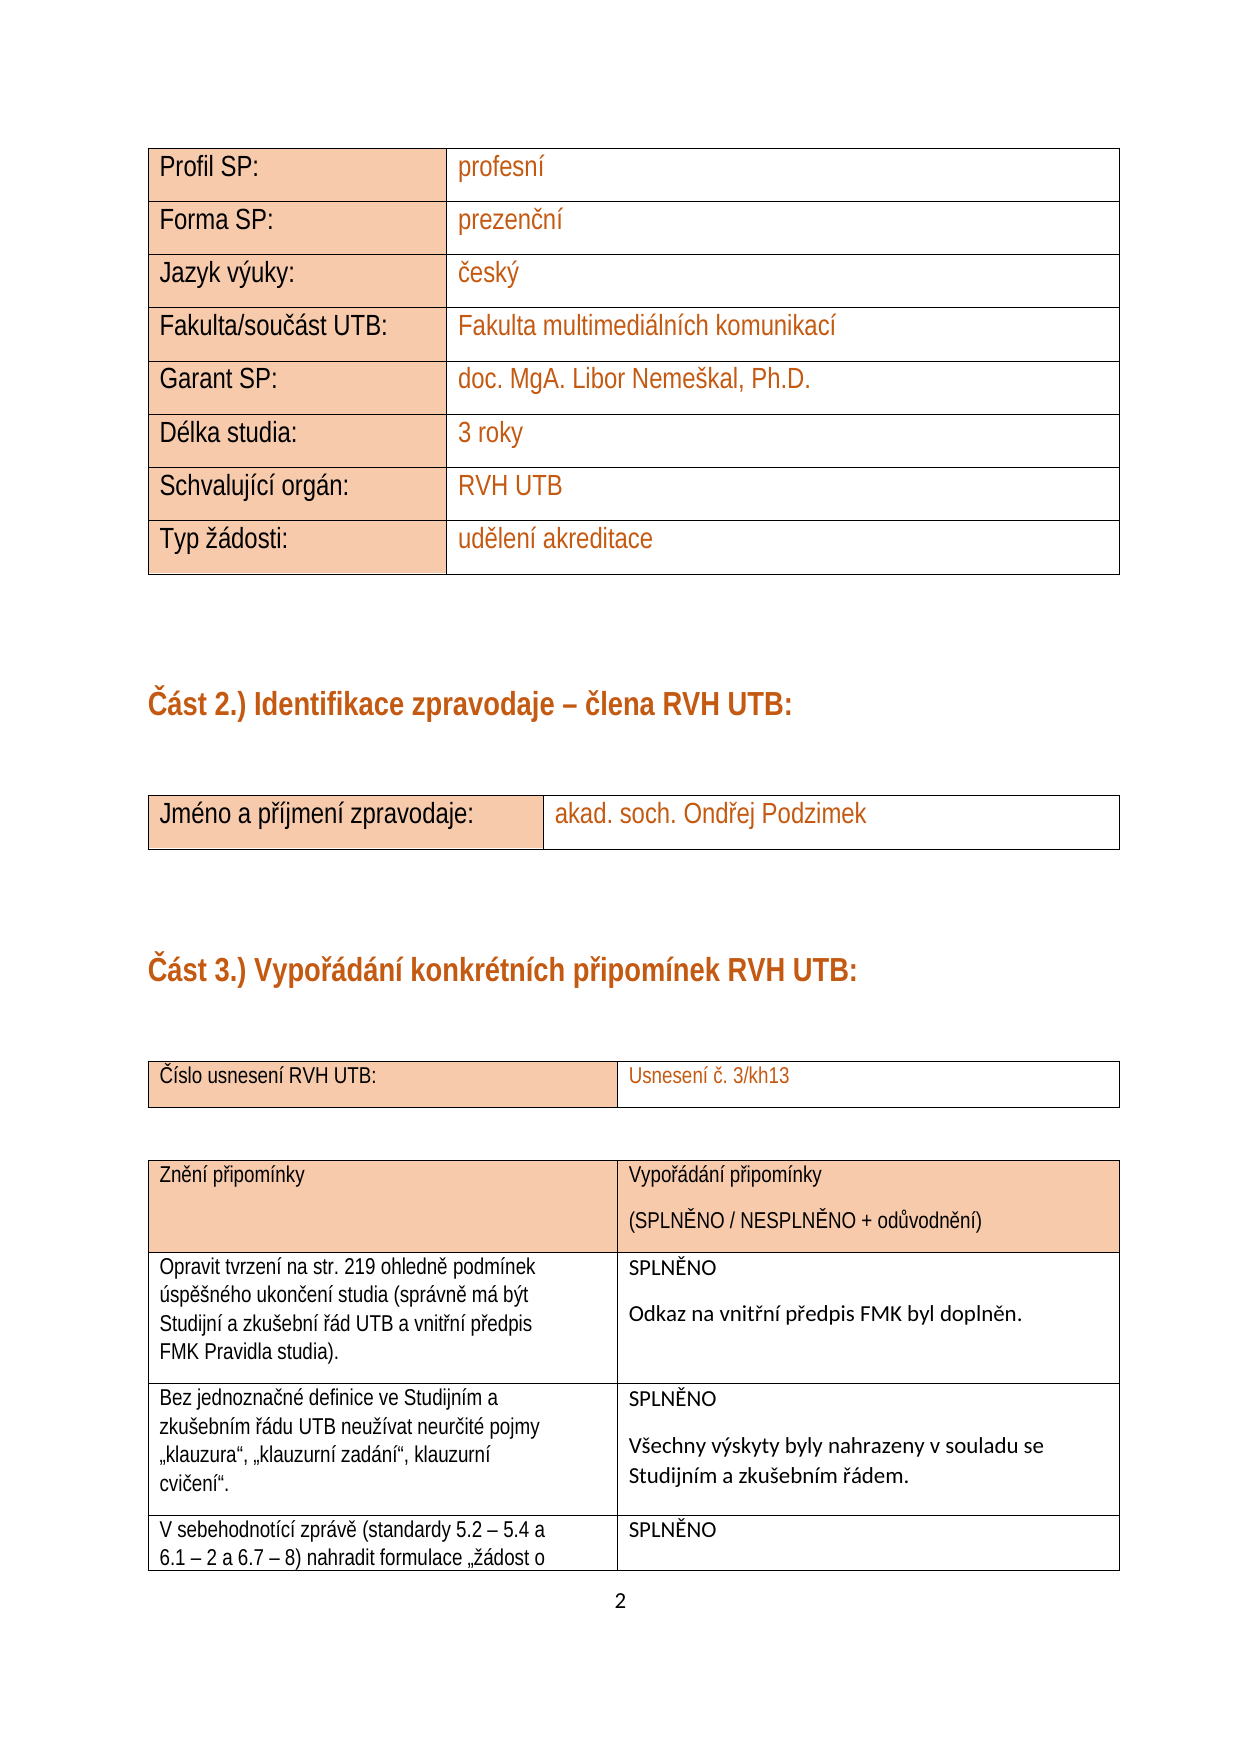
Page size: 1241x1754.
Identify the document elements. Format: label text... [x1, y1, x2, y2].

table_cell 3 roky [447, 415, 1119, 467]
table_cell Profil SP: [149, 149, 446, 201]
text Část 2.) Identifikace zpravodaje – člena RVH UTB: [148, 685, 1045, 723]
table_cell RVH UTB [447, 468, 1119, 520]
table_cell český [447, 255, 1119, 307]
table_cell Jazyk výuky: [149, 255, 446, 307]
table_cell Fakulta/součást UTB: [149, 308, 446, 361]
table_cell SPLNĚNO Odkaz na vnitřní předpis FMK byl doplněn. [618, 1253, 1119, 1383]
table_cell profesní [447, 149, 1119, 201]
table_cell SPLNĚNO Všechny výskyty byly nahrazeny v souladu se Studijním a zkušebním řádem. [618, 1384, 1119, 1514]
text Část 3.) Vypořádání konkrétních připomínek RVH UTB: [148, 950, 1045, 988]
table_header Jméno a příjmení zpravodaje: [149, 796, 543, 848]
table_cell Fakulta multimediálních komunikací [447, 308, 1119, 361]
table_cell Garant SP: [149, 362, 446, 414]
table_header Usnesení č. 3/kh13 [618, 1062, 1119, 1107]
table_cell Opravit tvrzení na str. 219 ohledně podmínek úspěšného ukončení studia (správně má být Studijní a zkušební řád UTB a vnitřní předpis FMK Pravidla studia). [149, 1253, 617, 1383]
table_cell udělení akreditace [447, 521, 1119, 573]
table_header Číslo usnesení RVH UTB: [149, 1062, 617, 1107]
table_cell SPLNĚNO [618, 1516, 1119, 1570]
table_cell Bez jednoznačné definice ve Studijním a zkušebním řádu UTB neužívat neurčité pojmy „klauzura“, „klauzurní zadání“, klauzurní cvičení“. [149, 1384, 617, 1514]
table_cell prezenční [447, 202, 1119, 254]
table_cell Typ žádosti: [149, 521, 446, 573]
table_cell Forma SP: [149, 202, 446, 254]
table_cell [149, 1516, 617, 1570]
table_cell Délka studia: [149, 415, 446, 467]
table_header Vypořádání připomínky (SPLNĚNO / NESPLNĚNO + odůvodnění) [618, 1161, 1119, 1252]
table_cell Schvalující orgán: [149, 468, 446, 520]
table_header Znění připomínky [149, 1161, 617, 1252]
table_cell doc. MgA. Libor Nemeškal, Ph.D. [447, 362, 1119, 414]
table_header akad. soch. Ondřej Podzimek [544, 796, 1119, 848]
